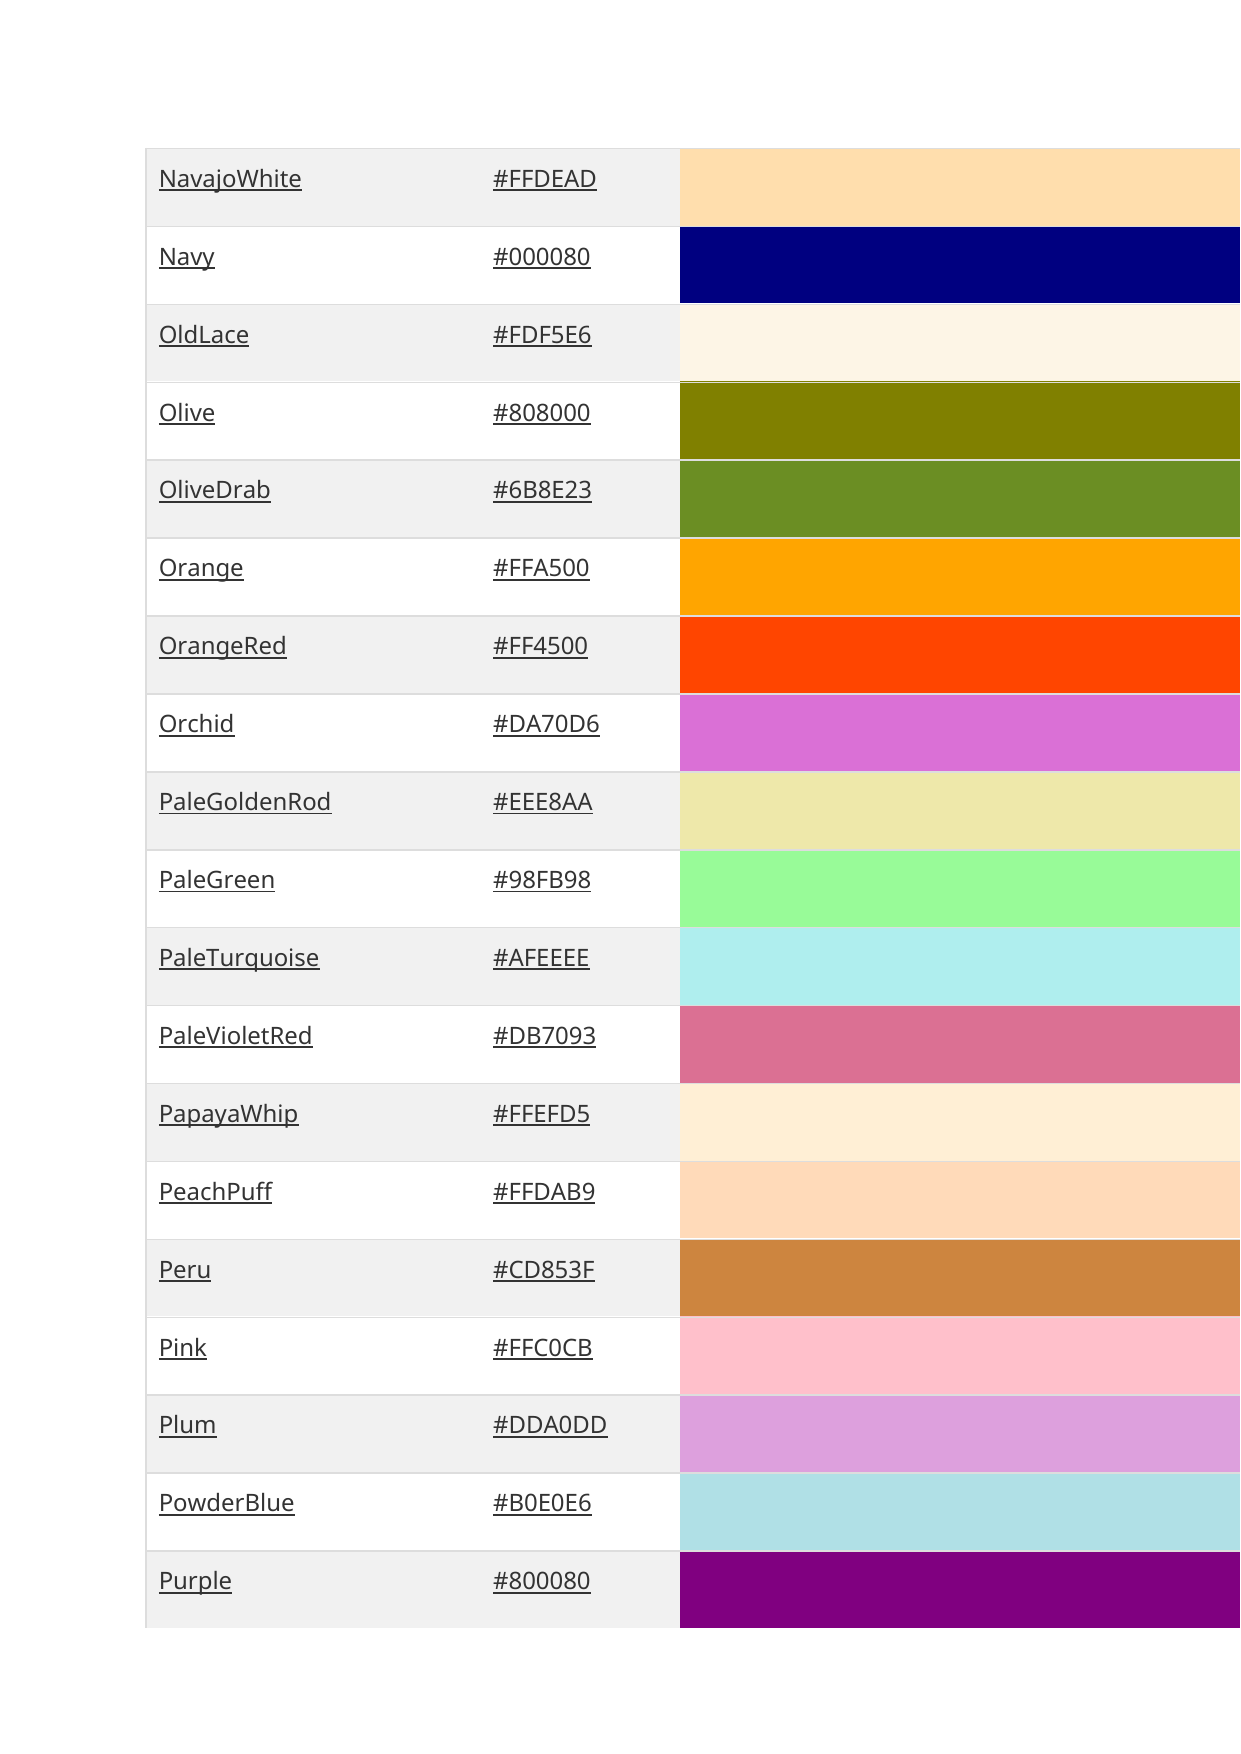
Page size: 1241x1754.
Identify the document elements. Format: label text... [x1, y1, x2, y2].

table_cell [680, 928, 1240, 1005]
table_cell [680, 695, 1240, 771]
table_cell PaleVioletRed [147, 1006, 480, 1083]
table_cell Pink [147, 1318, 480, 1394]
table_cell OliveDrab [147, 461, 480, 537]
table_cell OldLace [147, 305, 480, 381]
table_cell Olive [147, 383, 480, 459]
table_cell [680, 539, 1240, 615]
table_cell Orchid [147, 695, 480, 771]
table_cell [680, 851, 1240, 927]
table_cell PeachPuff [147, 1162, 480, 1238]
table_cell #808000 [480, 383, 680, 459]
table_cell #DDA0DD [480, 1396, 680, 1472]
table_cell #FFDAB9 [480, 1162, 680, 1238]
table_cell [680, 461, 1240, 537]
table_cell #800080 [480, 1552, 680, 1628]
table_cell OrangeRed [147, 617, 480, 693]
table_cell Plum [147, 1396, 480, 1472]
table_cell #CD853F [480, 1240, 680, 1316]
table_cell [680, 149, 1240, 226]
table_cell #AFEEEE [480, 928, 680, 1005]
table_cell PaleTurquoise [147, 928, 480, 1005]
table_cell #FFC0CB [480, 1318, 680, 1394]
table_cell NavajoWhite [147, 149, 480, 226]
table_cell [680, 773, 1240, 849]
table_cell [680, 1552, 1240, 1628]
table_cell #98FB98 [480, 851, 680, 927]
table_cell #FFA500 [480, 539, 680, 615]
table_cell PowderBlue [147, 1474, 480, 1550]
table_cell [680, 617, 1240, 693]
table_cell #DB7093 [480, 1006, 680, 1083]
table_cell [680, 1474, 1240, 1550]
table_cell Peru [147, 1240, 480, 1316]
table_cell #DA70D6 [480, 695, 680, 771]
table_cell #FDF5E6 [480, 305, 680, 381]
table_cell #FF4500 [480, 617, 680, 693]
table_cell [680, 305, 1240, 381]
table_cell Orange [147, 539, 480, 615]
table_cell #FFDEAD [480, 149, 680, 226]
table_cell PapayaWhip [147, 1084, 480, 1161]
table_cell #6B8E23 [480, 461, 680, 537]
table_cell [680, 1006, 1240, 1083]
table_cell #000080 [480, 227, 680, 303]
table_cell [680, 1084, 1240, 1161]
table_cell #EEE8AA [480, 773, 680, 849]
table_cell #FFEFD5 [480, 1084, 680, 1161]
table_cell PaleGoldenRod [147, 773, 480, 849]
table_cell [680, 227, 1240, 303]
table_cell [680, 1240, 1240, 1316]
table_cell #B0E0E6 [480, 1474, 680, 1550]
table_cell PaleGreen [147, 851, 480, 927]
table_cell [680, 1162, 1240, 1238]
table_cell [680, 1318, 1240, 1394]
table_cell Purple [147, 1552, 480, 1628]
table_cell Navy [147, 227, 480, 303]
table_cell [680, 1396, 1240, 1472]
table_cell [680, 383, 1240, 459]
